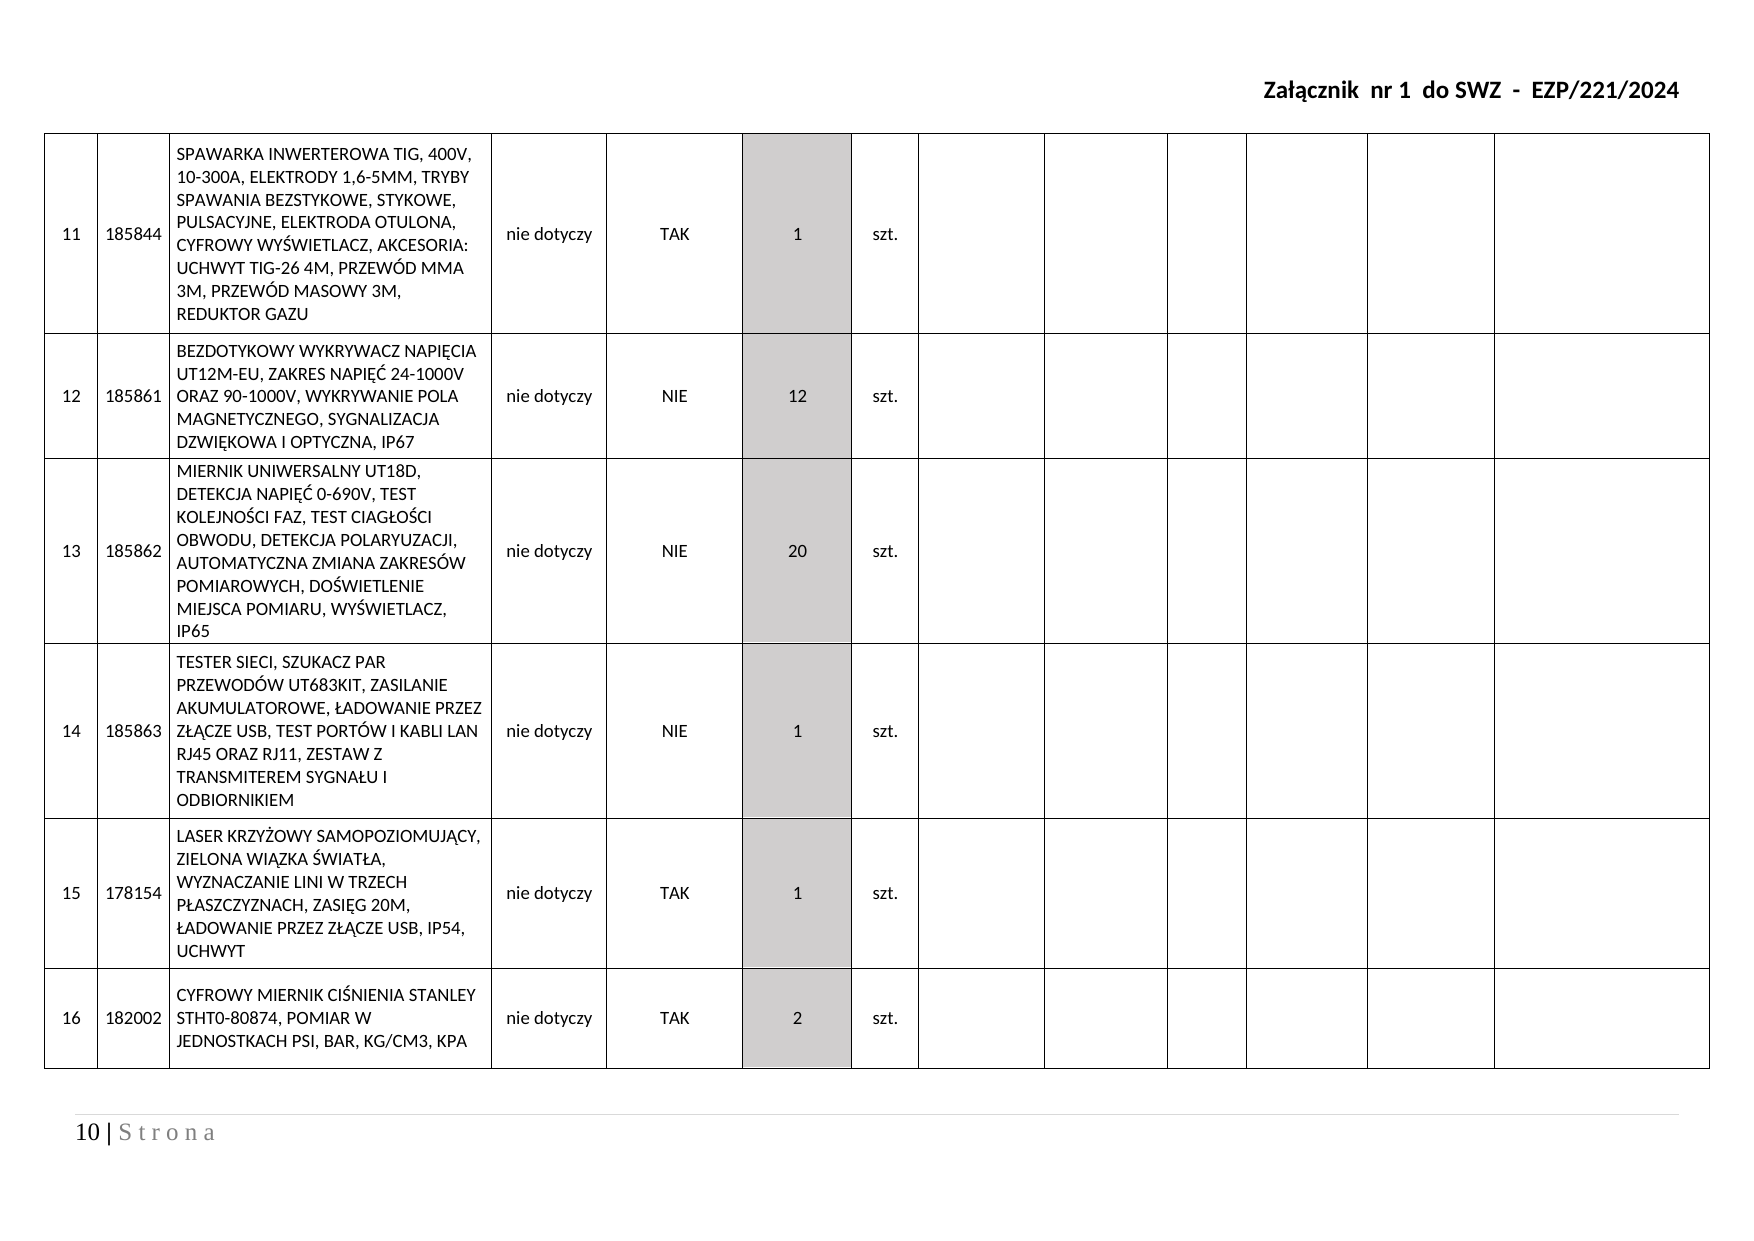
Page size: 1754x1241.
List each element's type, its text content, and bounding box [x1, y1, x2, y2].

table_cell BEZDOTYKOWY WYKRYWACZ NAPIĘCIA UT12M-EU, ZAKRES NAPIĘĆ 24-1000V ORAZ 90-1000V, WYKRYWANIE POLA MAGNETYCZNEGO, SYGNALIZACJA DZWIĘKOWA I OPTYCZNA, IP67 [170, 334, 491, 458]
table_cell [1168, 459, 1246, 642]
table_cell [1368, 459, 1494, 642]
table_cell MIERNIK UNIWERSALNY UT18D, DETEKCJA NAPIĘĆ 0-690V, TEST KOLEJNOŚCI FAZ, TEST CIAGŁOŚCI OBWODU, DETEKCJA POLARYUZACJI, AUTOMATYCZNA ZMIANA ZAKRESÓW POMIAROWYCH, DOŚWIETLENIE MIEJSCA POMIARU, WYŚWIETLACZ, IP65 [170, 459, 491, 642]
table_cell NIE [607, 459, 742, 642]
table_cell CYFROWY MIERNIK CIŚNIENIA STANLEY STHT0-80874, POMIAR W JEDNOSTKACH PSI, BAR, KG/CM3, KPA [170, 969, 491, 1067]
table_cell [1168, 334, 1246, 458]
table_cell SPAWARKA INWERTEROWA TIG, 400V, 10-300A, ELEKTRODY 1,6-5MM, TRYBY SPAWANIA BEZSTYKOWE, STYKOWE, PULSACYJNE, ELEKTRODA OTULONA, CYFROWY WYŚWIETLACZ, AKCESORIA: UCHWYT TIG-26 4M, PRZEWÓD MMA 3M, PRZEWÓD MASOWY 3M, REDUKTOR GAZU [170, 134, 491, 333]
table_cell 1 [743, 644, 851, 817]
table_cell [1368, 819, 1494, 967]
table_cell [1495, 134, 1709, 333]
table_cell szt. [852, 644, 918, 817]
table_cell [1168, 819, 1246, 967]
table_cell 185862 [98, 459, 169, 642]
table_cell 11 [45, 134, 97, 333]
table_cell 185861 [98, 334, 169, 458]
table_cell 14 [45, 644, 97, 817]
table_cell [1495, 969, 1709, 1067]
table_cell NIE [607, 334, 742, 458]
table_cell nie dotyczy [492, 334, 606, 458]
table_cell nie dotyczy [492, 459, 606, 642]
table_cell 15 [45, 819, 97, 967]
table_cell szt. [852, 334, 918, 458]
table_cell [1368, 644, 1494, 817]
table_cell [1045, 459, 1167, 642]
table_cell 1 [743, 134, 851, 333]
table_cell [1168, 134, 1246, 333]
table_cell [1495, 334, 1709, 458]
table_cell [1247, 134, 1367, 333]
table_cell [1045, 819, 1167, 967]
table_cell LASER KRZYŻOWY SAMOPOZIOMUJĄCY, ZIELONA WIĄZKA ŚWIATŁA, WYZNACZANIE LINI W TRZECH PŁASZCZYZNACH, ZASIĘG 20M, ŁADOWANIE PRZEZ ZŁĄCZE USB, IP54, UCHWYT [170, 819, 491, 967]
table_cell nie dotyczy [492, 644, 606, 817]
table_cell 178154 [98, 819, 169, 967]
table_cell TAK [607, 969, 742, 1067]
table_cell [1247, 459, 1367, 642]
table_cell [1045, 334, 1167, 458]
table_cell [919, 334, 1044, 458]
table_cell 12 [45, 334, 97, 458]
table_cell 2 [743, 969, 851, 1067]
table_cell [1368, 969, 1494, 1067]
table_cell [919, 969, 1044, 1067]
table_cell [1045, 644, 1167, 817]
table_cell TAK [607, 134, 742, 333]
table_cell 16 [45, 969, 97, 1067]
table_cell 1 [743, 819, 851, 967]
table_cell [919, 134, 1044, 333]
table_cell [1168, 644, 1246, 817]
table_cell [919, 459, 1044, 642]
table_cell nie dotyczy [492, 134, 606, 333]
table_cell 182002 [98, 969, 169, 1067]
table_cell [1495, 819, 1709, 967]
table_cell [1368, 134, 1494, 333]
table_cell szt. [852, 134, 918, 333]
table_cell [919, 819, 1044, 967]
table_cell [1247, 334, 1367, 458]
table_cell [1247, 969, 1367, 1067]
table_cell [1045, 134, 1167, 333]
table_cell 13 [45, 459, 97, 642]
table_cell [919, 644, 1044, 817]
table_cell NIE [607, 644, 742, 817]
table_cell nie dotyczy [492, 819, 606, 967]
table_cell [1368, 334, 1494, 458]
table_cell szt. [852, 819, 918, 967]
table_cell [1168, 969, 1246, 1067]
table_cell [1045, 969, 1167, 1067]
table_cell [1247, 819, 1367, 967]
table_cell TAK [607, 819, 742, 967]
table_cell szt. [852, 969, 918, 1067]
table_cell 185844 [98, 134, 169, 333]
table_cell nie dotyczy [492, 969, 606, 1067]
table_cell szt. [852, 459, 918, 642]
table_cell 12 [743, 334, 851, 458]
table_cell [1247, 644, 1367, 817]
table_cell [1495, 644, 1709, 817]
table_cell TESTER SIECI, SZUKACZ PAR PRZEWODÓW UT683KIT, ZASILANIE AKUMULATOROWE, ŁADOWANIE PRZEZ ZŁĄCZE USB, TEST PORTÓW I KABLI LAN RJ45 ORAZ RJ11, ZESTAW Z TRANSMITEREM SYGNAŁU I ODBIORNIKIEM [170, 644, 491, 817]
table_cell 20 [743, 459, 851, 642]
table_cell 185863 [98, 644, 169, 817]
table_cell [1495, 459, 1709, 642]
